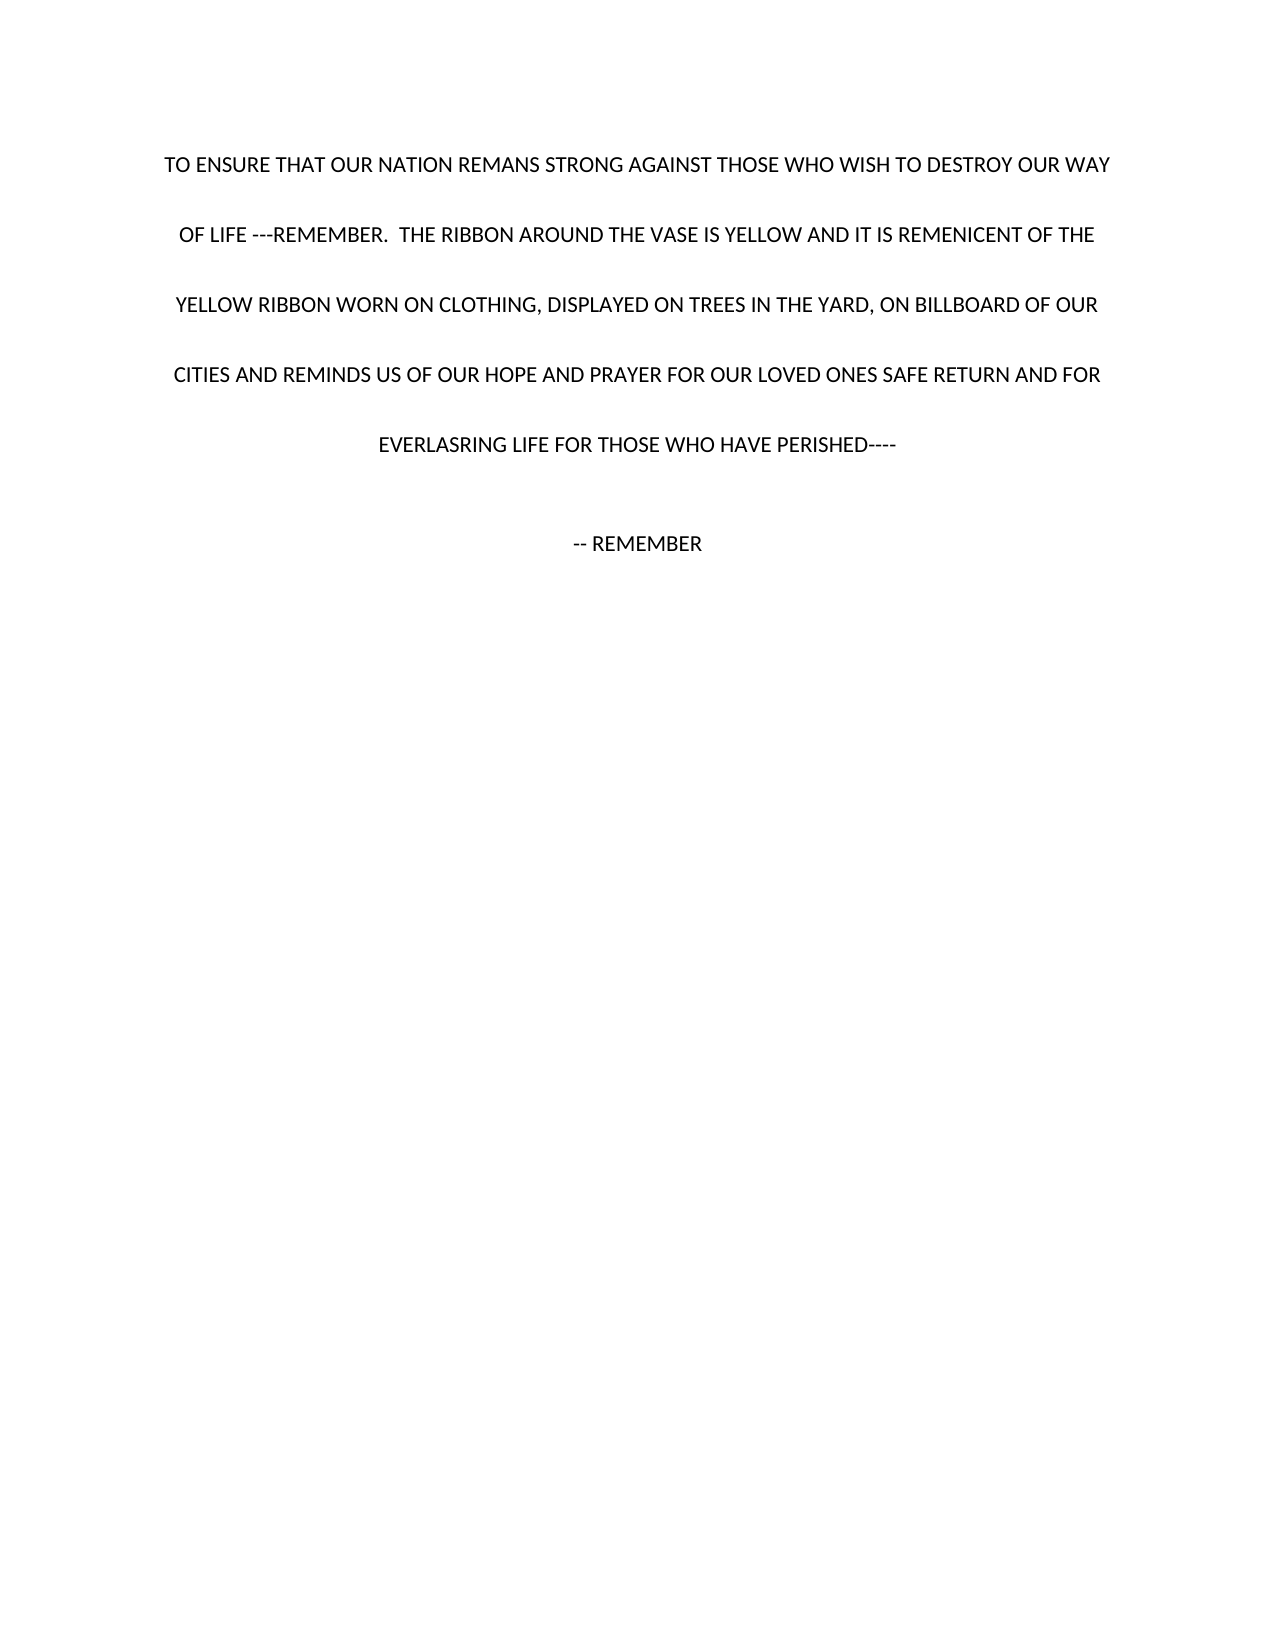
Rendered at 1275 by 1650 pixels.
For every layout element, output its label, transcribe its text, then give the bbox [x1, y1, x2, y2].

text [150, 150, 1125, 458]
text -- REMEMBER [150, 529, 1125, 557]
